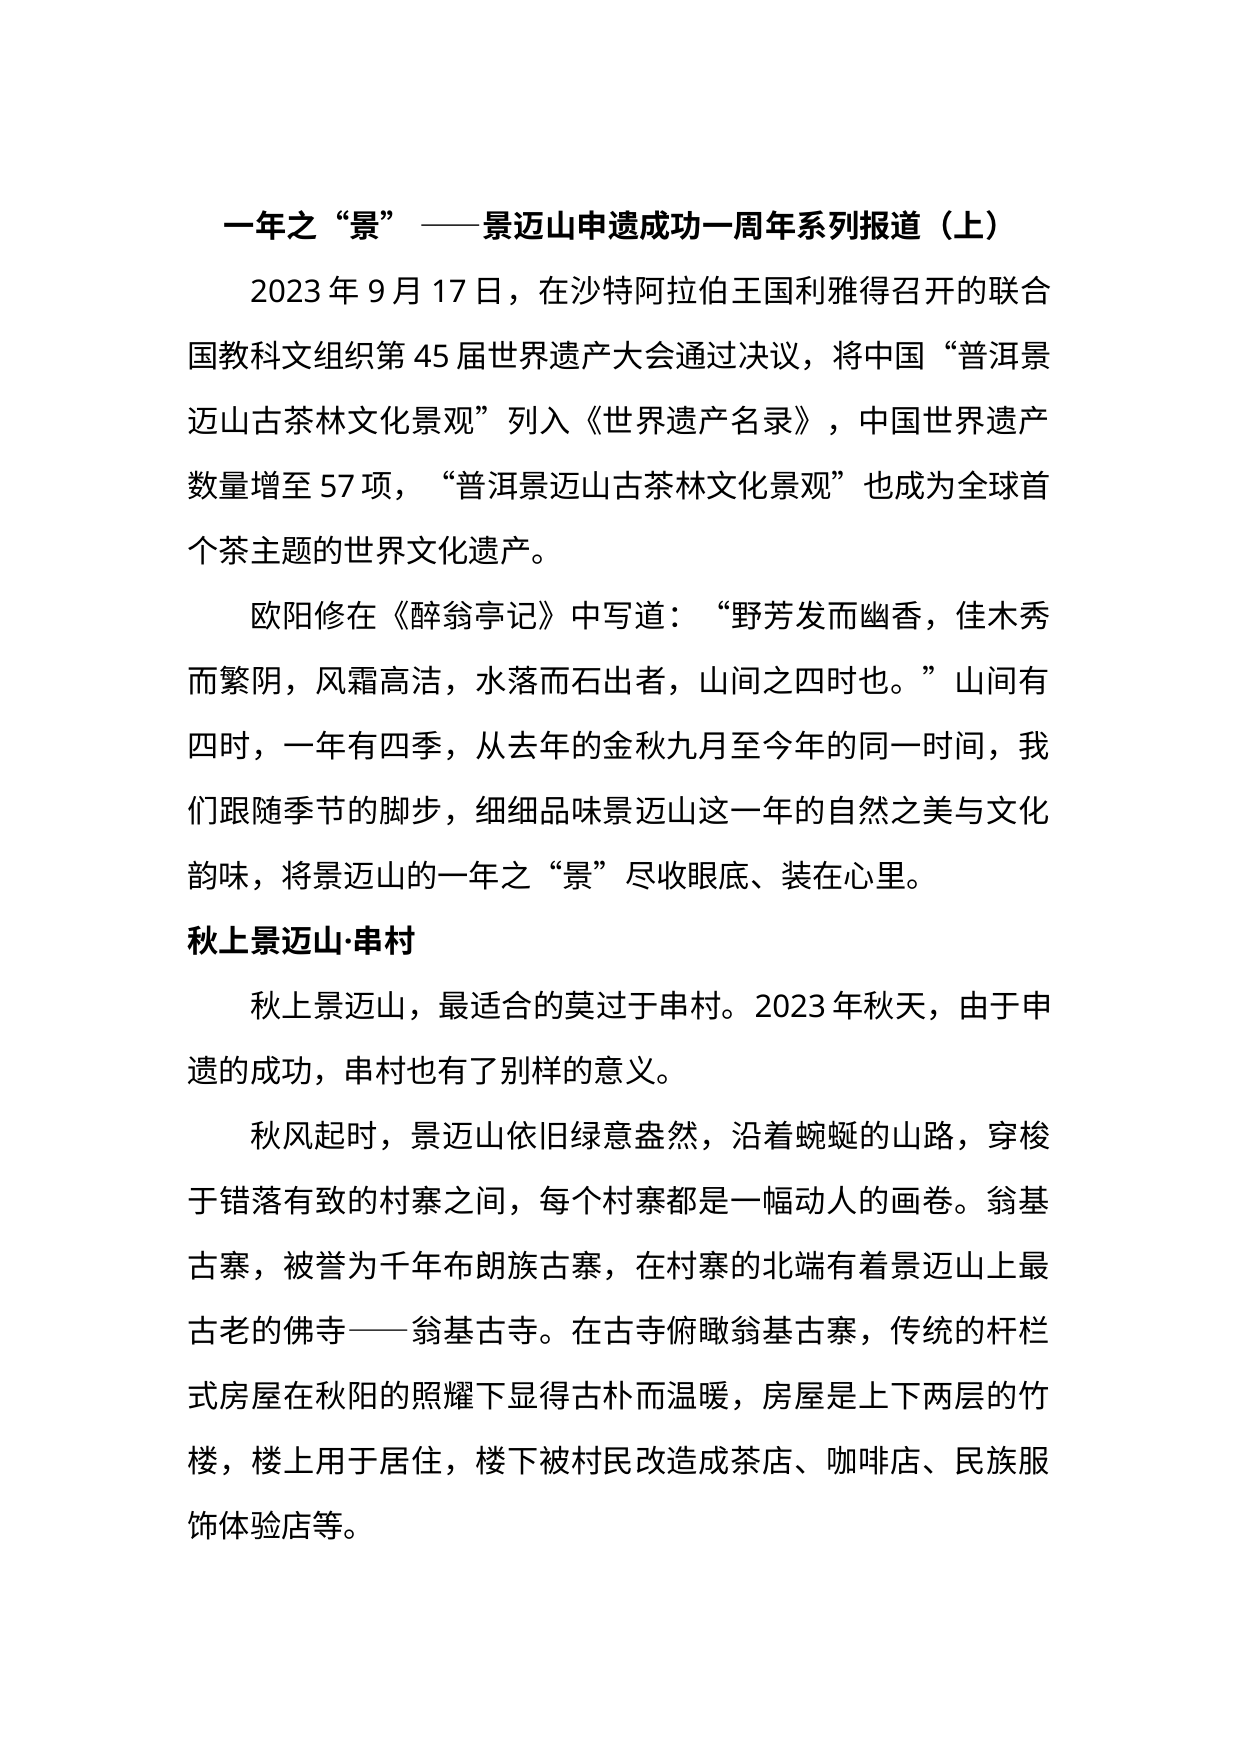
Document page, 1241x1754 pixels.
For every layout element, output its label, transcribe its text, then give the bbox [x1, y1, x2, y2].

text 一年之“景” ——景迈山申遗成功一周年系列报道（上） [187, 191, 1053, 256]
text 2023年9月17日，在沙特阿拉伯王国利雅得召开的联合国教科文组织第45届世界遗产大会通过决议，将中国“普洱景迈山古茶林文化景观”列入《世界遗产名录》，中国世界遗产数量增至57项，“普洱景迈山古茶林文化景观”也成为全球首个茶主题的世界文化遗产。 [187, 256, 1053, 581]
text 欧阳修在《醉翁亭记》中写道：“野芳发而幽香，佳木秀而繁阴，风霜高洁，水落而石出者，山间之四时也。”山间有四时，一年有四季，从去年的金秋九月至今年的同一时间，我们跟随季节的脚步，细细品味景迈山这一年的自然之美与文化韵味，将景迈山的一年之“景”尽收眼底、装在心里。 [187, 581, 1053, 906]
text 秋上景迈山，最适合的莫过于串村。2023年秋天，由于申遗的成功，串村也有了别样的意义。 [187, 971, 1053, 1101]
text 秋风起时，景迈山依旧绿意盎然，沿着蜿蜒的山路，穿梭于错落有致的村寨之间，每个村寨都是一幅动人的画卷。翁基古寨，被誉为千年布朗族古寨，在村寨的北端有着景迈山上最古老的佛寺——翁基古寺。在古寺俯瞰翁基古寨，传统的杆栏式房屋在秋阳的照耀下显得古朴而温暖，房屋是上下两层的竹楼，楼上用于居住，楼下被村民改造成茶店、咖啡店、民族服饰体验店等。 [187, 1101, 1053, 1556]
text 秋上景迈山·串村 [187, 906, 1053, 971]
